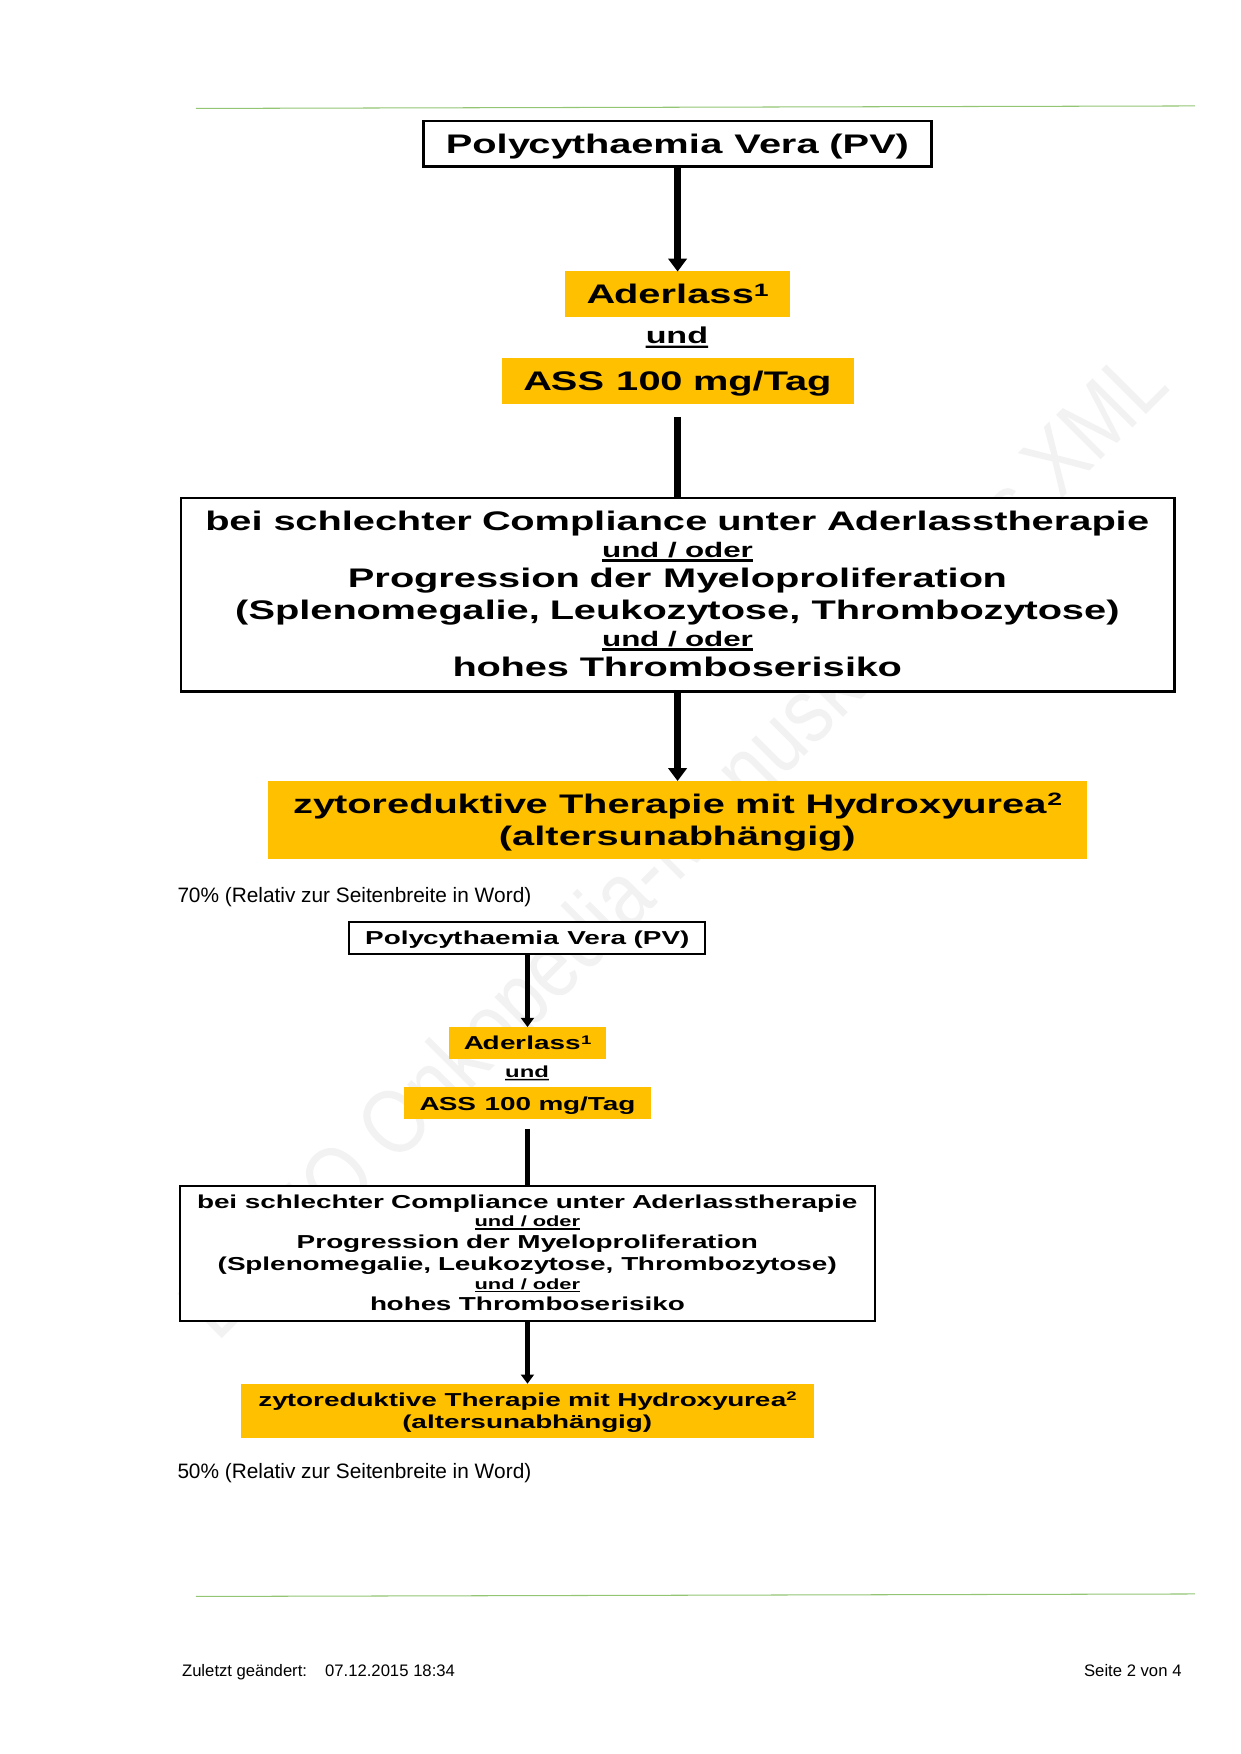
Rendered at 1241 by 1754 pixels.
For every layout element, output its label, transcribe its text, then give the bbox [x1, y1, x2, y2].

text 50% (Relativ zur Seitenbreite in Word) [177, 1459, 1181, 1483]
text 70% (Relativ zur Seitenbreite in Word) [177, 883, 1181, 907]
